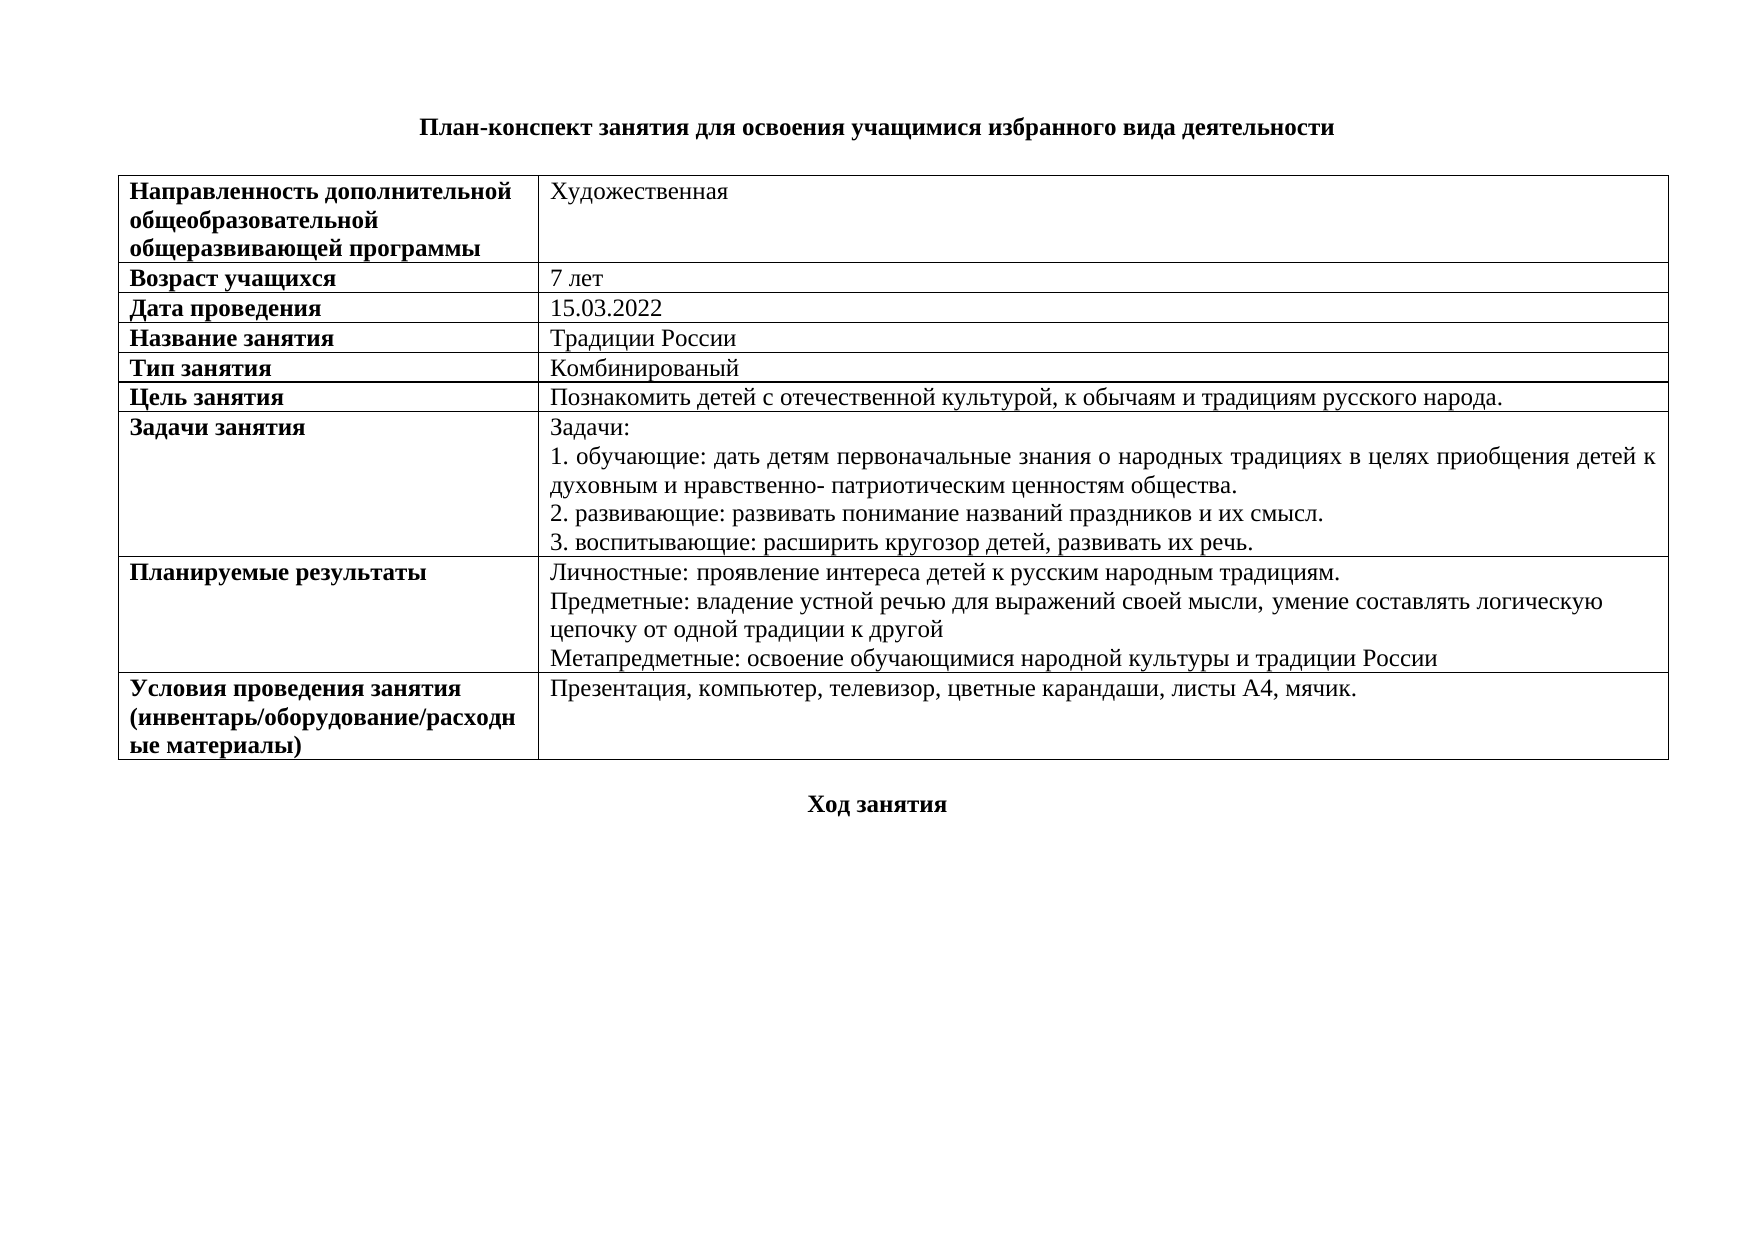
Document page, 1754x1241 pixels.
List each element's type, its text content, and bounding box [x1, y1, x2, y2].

table_cell Дата проведения [119, 293, 538, 322]
table_header Направленность дополнительной общеобразовательной общеразвивающей программы [119, 176, 538, 262]
table_cell Название занятия [119, 323, 538, 352]
table_cell Планируемые результаты [119, 557, 538, 672]
table_cell Условия проведения занятия (инвентарь/оборудование/расходные материалы) [119, 673, 538, 759]
table_cell Традиции России [539, 323, 1668, 352]
table_cell Комбинированый [539, 353, 1668, 381]
table_cell Тип занятия [119, 353, 538, 381]
table_cell 15.03.2022 [539, 293, 1668, 322]
table_cell Личностные: проявление интереса детей к русским народным традициям. Предметные: владение устной речью для выражений своей мысли, умение составлять логическую цепочку от одной традиции к другой Метапредметные: освоение обучающимися народной культуры и традиции России [539, 557, 1668, 672]
table_cell Возраст учащихся [119, 263, 538, 292]
text Ход занятия [59, 789, 1695, 818]
table_cell 7 лет [539, 263, 1668, 292]
table_cell Познакомить детей с отечественной культурой, к обычаям и традициям русского народа. [539, 383, 1668, 411]
text План-конспект занятия для освоения учащимися избранного вида деятельности [59, 112, 1695, 141]
table_cell Цель занятия [119, 383, 538, 411]
table_cell Презентация, компьютер, телевизор, цветные карандаши, листы А4, мячик. [539, 673, 1668, 759]
table_cell Задачи: 1. обучающие: дать детям первоначальные знания о народных традициях в целях приобщения детей к духовным и нравственно- патриотическим ценностям общества. 2. развивающие: развивать понимание названий праздников и их смысл. 3. воспитывающие: расширить кругозор детей, развивать их речь. [539, 412, 1668, 556]
table_cell Задачи занятия [119, 412, 538, 556]
table_header Художественная [539, 176, 1668, 262]
